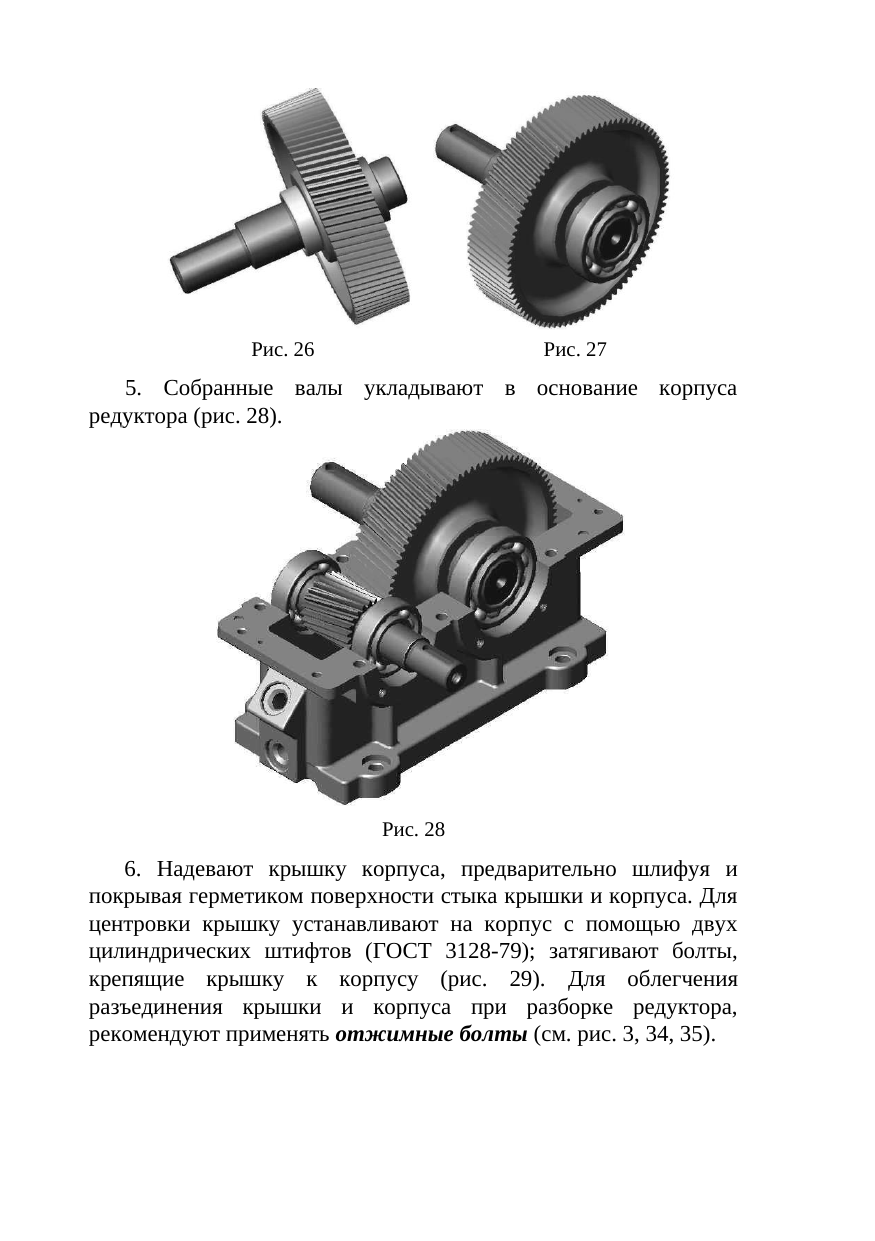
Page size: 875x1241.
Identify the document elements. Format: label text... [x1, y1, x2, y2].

text 5. Собранные валы укладывают в основание корпуса редуктора (рис. 28). [89, 374, 738, 428]
picture [422, 91, 675, 330]
picture [151, 88, 418, 329]
text Рис. 26 Рис. 27 [89, 337, 738, 361]
text Рис. 28 [89, 817, 738, 841]
text 6. Надевают крышку корпуса, предварительно шлифуя и покрывая герметиком поверхности стыка крышки и корпуса. Для центровки крышку устанавливают на корпус с помощью двух цилиндрических штифтов (ГОСТ 3128-79); затягивают болты, крепящие крышку к корпусу (рис. 29). Для облегчения разъединения крышки и корпуса при разборке редуктора, рекомендуют применять отжимные болты (см. рис. 3, 34, 35). [89, 855, 738, 1047]
picture [199, 429, 627, 810]
